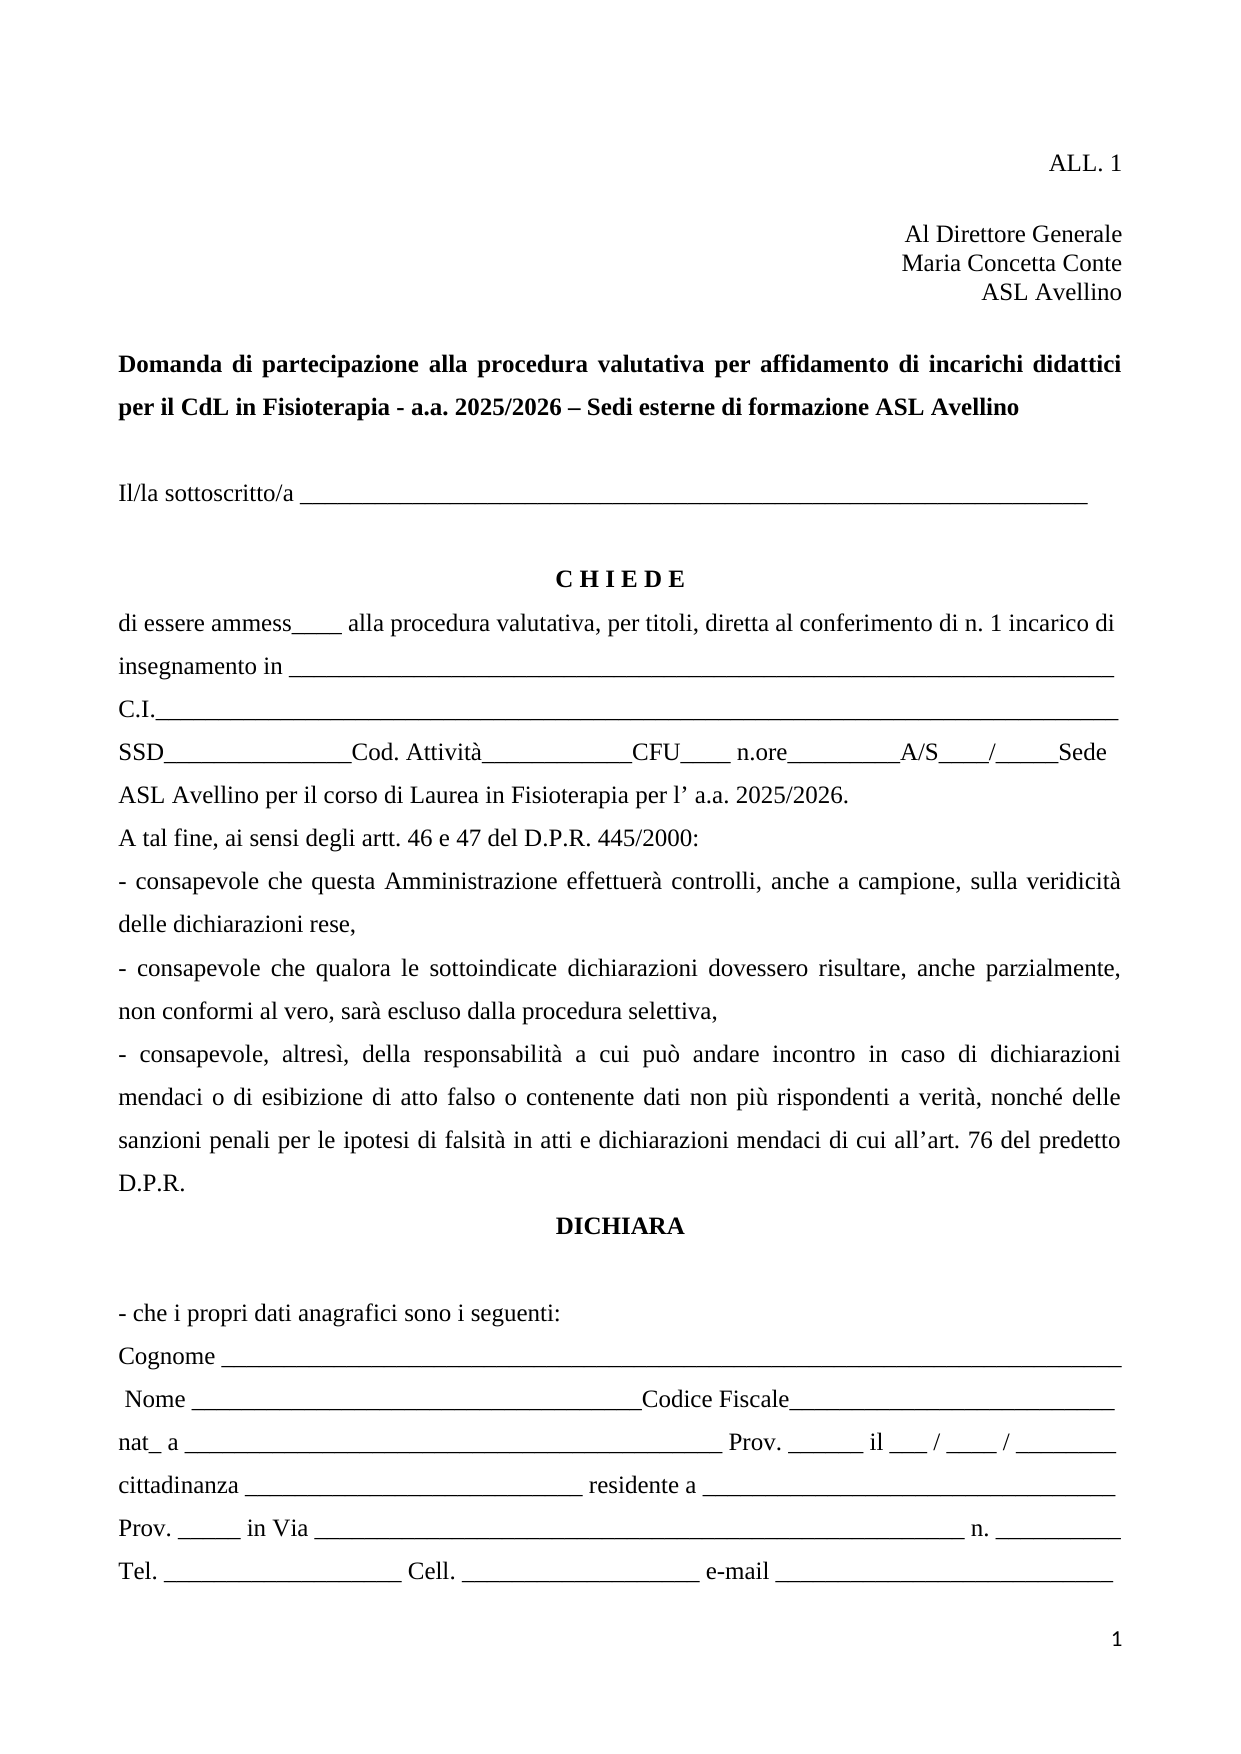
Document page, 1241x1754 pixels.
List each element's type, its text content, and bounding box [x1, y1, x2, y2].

text Domanda di partecipazione alla procedura valutativa per affidamento di incarichi didattici per il CdL in Fisioterapia - a.a. 2025/2026 – Sedi esterne di formazione ASL Avellino [118, 349, 1122, 421]
text di essere ammess____ alla procedura valutativa, per titoli, diretta al conferimento di n. 1 incarico di insegnamento in __________________________________________________________________ [118, 608, 1122, 679]
text nat_ a ___________________________________________ Prov. ______ il ___ / ____ / ________ [118, 1427, 1122, 1456]
text Il/la sottoscritto/a _______________________________________________________________ [118, 478, 1122, 507]
text ASL Avellino [118, 277, 1122, 306]
text Maria Concetta Conte [118, 248, 1122, 277]
text Nome ____________________________________Codice Fiscale__________________________ [118, 1384, 1122, 1413]
text Tel. ___________________ Cell. ___________________ e-mail ___________________________ [118, 1556, 1122, 1585]
text - consapevole che qualora le sottoindicate dichiarazioni dovessero risultare, anche parzialmente, non conformi al vero, sarà escluso dalla procedura selettiva, [118, 953, 1122, 1024]
text - consapevole, altresì, della responsabilità a cui può andare incontro in caso di dichiarazioni mendaci o di esibizione di atto falso o contenente dati non più rispondenti a verità, nonché delle sanzioni penali per le ipotesi di falsità in atti e dichiarazioni mendaci di cui all’art. 76 del predetto D.P.R. [118, 1039, 1122, 1197]
text - consapevole che questa Amministrazione effettuerà controlli, anche a campione, sulla veridicità delle dichiarazioni rese, [118, 866, 1122, 938]
text A tal fine, ai sensi degli artt. 46 e 47 del D.P.R. 445/2000: [118, 823, 1122, 852]
text ALL. 1 [118, 148, 1122, 176]
text C.I._____________________________________________________________________________SSD_______________Cod. Attività____________CFU____ n.ore_________A/S____/_____Sede ASL Avellino per il corso di Laurea in Fisioterapia per l’ a.a. 2025/2026. [118, 694, 1122, 809]
text C H I E D E [118, 564, 1122, 593]
text cittadinanza ___________________________ residente a _________________________________ Prov. _____ in Via ____________________________________________________ n. __________ [118, 1470, 1122, 1542]
text Al Direttore Generale [118, 219, 1122, 248]
text - che i propri dati anagrafici sono i seguenti: [118, 1298, 1122, 1326]
text Cognome ________________________________________________________________________ [118, 1341, 1122, 1369]
text DICHIARA [118, 1211, 1122, 1240]
